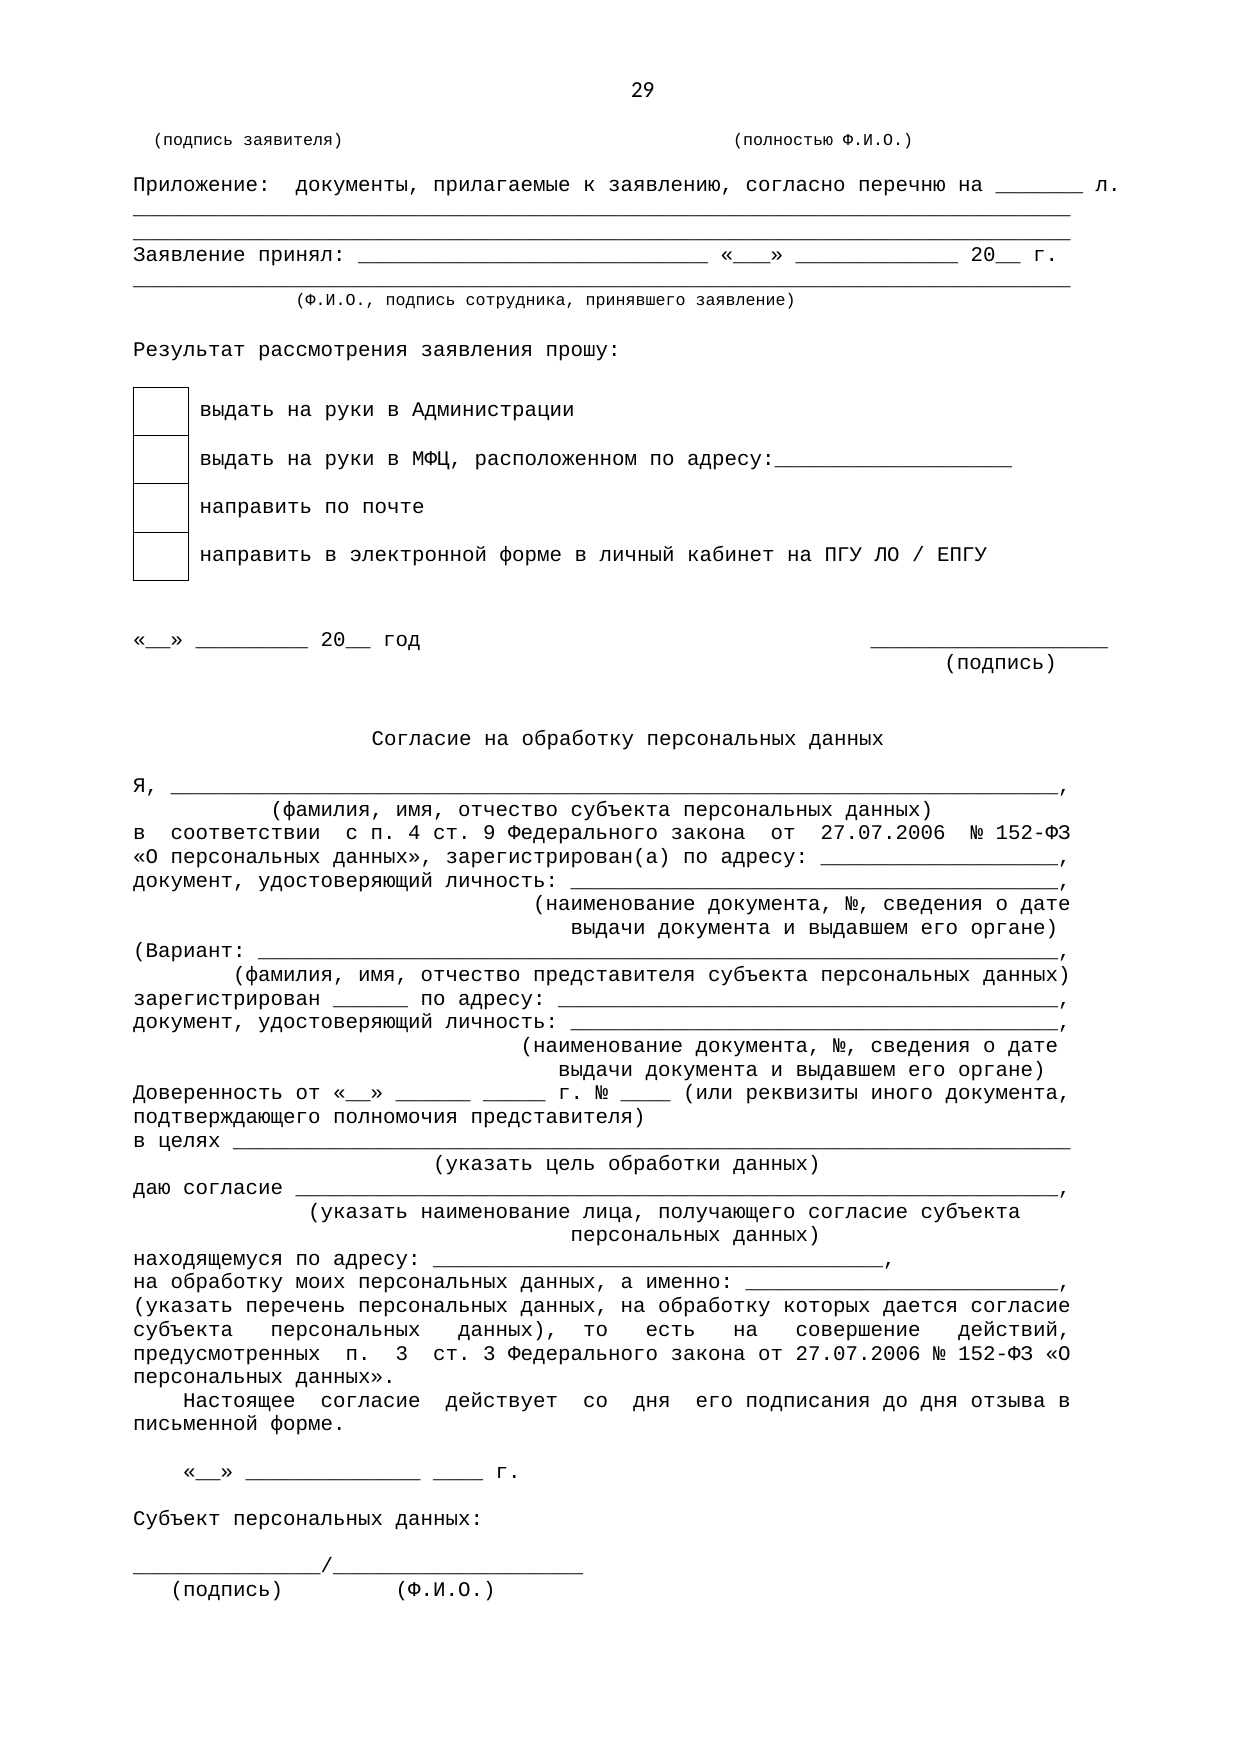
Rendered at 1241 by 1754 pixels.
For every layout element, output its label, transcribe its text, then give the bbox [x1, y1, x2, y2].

text подтверждающего полномочия представителя) [133, 1106, 1152, 1130]
text (Ф.И.О., подпись сотрудника, принявшего заявление) [133, 292, 1152, 311]
text документ, удостоверяющий личность: _______________________________________, [133, 1011, 1152, 1035]
text «__» ______________ ____ г. [133, 1461, 1152, 1484]
text Настоящее согласие действует со дня его подписания до дня отзыва в [133, 1390, 1152, 1413]
text Я, _______________________________________________________________________, [133, 775, 1152, 799]
text даю согласие _____________________________________________________________, [133, 1177, 1152, 1201]
text ___________________________________________________________________________ [133, 221, 1152, 244]
text зарегистрирован ______ по адресу: ________________________________________, [133, 988, 1152, 1011]
text персональных данных». [133, 1366, 1152, 1390]
text _______________/____________________ [133, 1555, 1152, 1579]
text (подпись) (Ф.И.О.) [133, 1579, 1152, 1603]
text «О персональных данных», зарегистрирован(а) по адресу: ___________________, [133, 846, 1152, 869]
text Результат рассмотрения заявления прошу: [133, 339, 1122, 363]
text (Вариант: ________________________________________________________________, [133, 941, 1152, 964]
table_cell направить в электронной форме в личный кабинет на ПГУ ЛО / ЕПГУ [189, 532, 1122, 580]
text Заявление принял: ____________________________ «___» _____________ 20__ г. [133, 244, 1152, 268]
text (наименование документа, №, сведения о дате [133, 893, 1152, 917]
text (указать наименование лица, получающего согласие субъекта [133, 1201, 1152, 1224]
table_cell [134, 436, 188, 483]
text ___________________________________________________________________________ [133, 268, 1152, 292]
table_header выдать на руки в Администрации [189, 387, 1122, 435]
text «__» _________ 20__ год ___________________ [133, 629, 1122, 652]
table_header [134, 388, 188, 435]
text (подпись) [133, 652, 1122, 676]
text письменной форме. [133, 1413, 1152, 1437]
text в соответствии с п. 4 ст. 9 Федерального закона от 27.07.2006 № 152-ФЗ [133, 822, 1152, 846]
text (наименование документа, №, сведения о дате [133, 1035, 1152, 1059]
text выдачи документа и выдавшем его органе) [133, 1059, 1152, 1082]
text Приложение: документы, прилагаемые к заявлению, согласно перечню на _______ л. [133, 173, 1122, 197]
text ___________________________________________________________________________ [133, 197, 1152, 221]
text на обработку моих персональных данных, а именно: _________________________, [133, 1272, 1152, 1295]
table_cell [134, 484, 188, 532]
text в целях ___________________________________________________________________ [133, 1130, 1152, 1153]
text (фамилия, имя, отчество представителя субъекта персональных данных) [133, 964, 1152, 988]
text субъекта персональных данных), то есть на совершение действий, [133, 1319, 1152, 1342]
text Доверенность от «__» ______ _____ г. № ____ (или реквизиты иного документа, [133, 1082, 1152, 1106]
text персональных данных) [133, 1224, 1152, 1248]
text выдачи документа и выдавшем его органе) [133, 917, 1152, 941]
text Согласие на обработку персональных данных [133, 728, 1122, 751]
text документ, удостоверяющий личность: _______________________________________, [133, 869, 1152, 893]
table_cell направить по почте [189, 483, 1122, 532]
text (подпись заявителя) (полностью Ф.И.О.) [133, 131, 1152, 150]
text предусмотренных п. 3 ст. 3 Федерального закона от 27.07.2006 № 152-ФЗ «О [133, 1342, 1152, 1366]
text находящемуся по адресу: ____________________________________, [133, 1248, 1152, 1272]
text (указать цель обработки данных) [133, 1153, 1152, 1177]
table_cell [134, 533, 188, 580]
table_cell выдать на руки в МФЦ, расположенном по адресу:___________________ [189, 435, 1122, 483]
text Субъект персональных данных: [133, 1508, 1152, 1532]
text (указать перечень персональных данных, на обработку которых дается согласие [133, 1295, 1152, 1319]
text (фамилия, имя, отчество субъекта персональных данных) [133, 799, 1152, 822]
